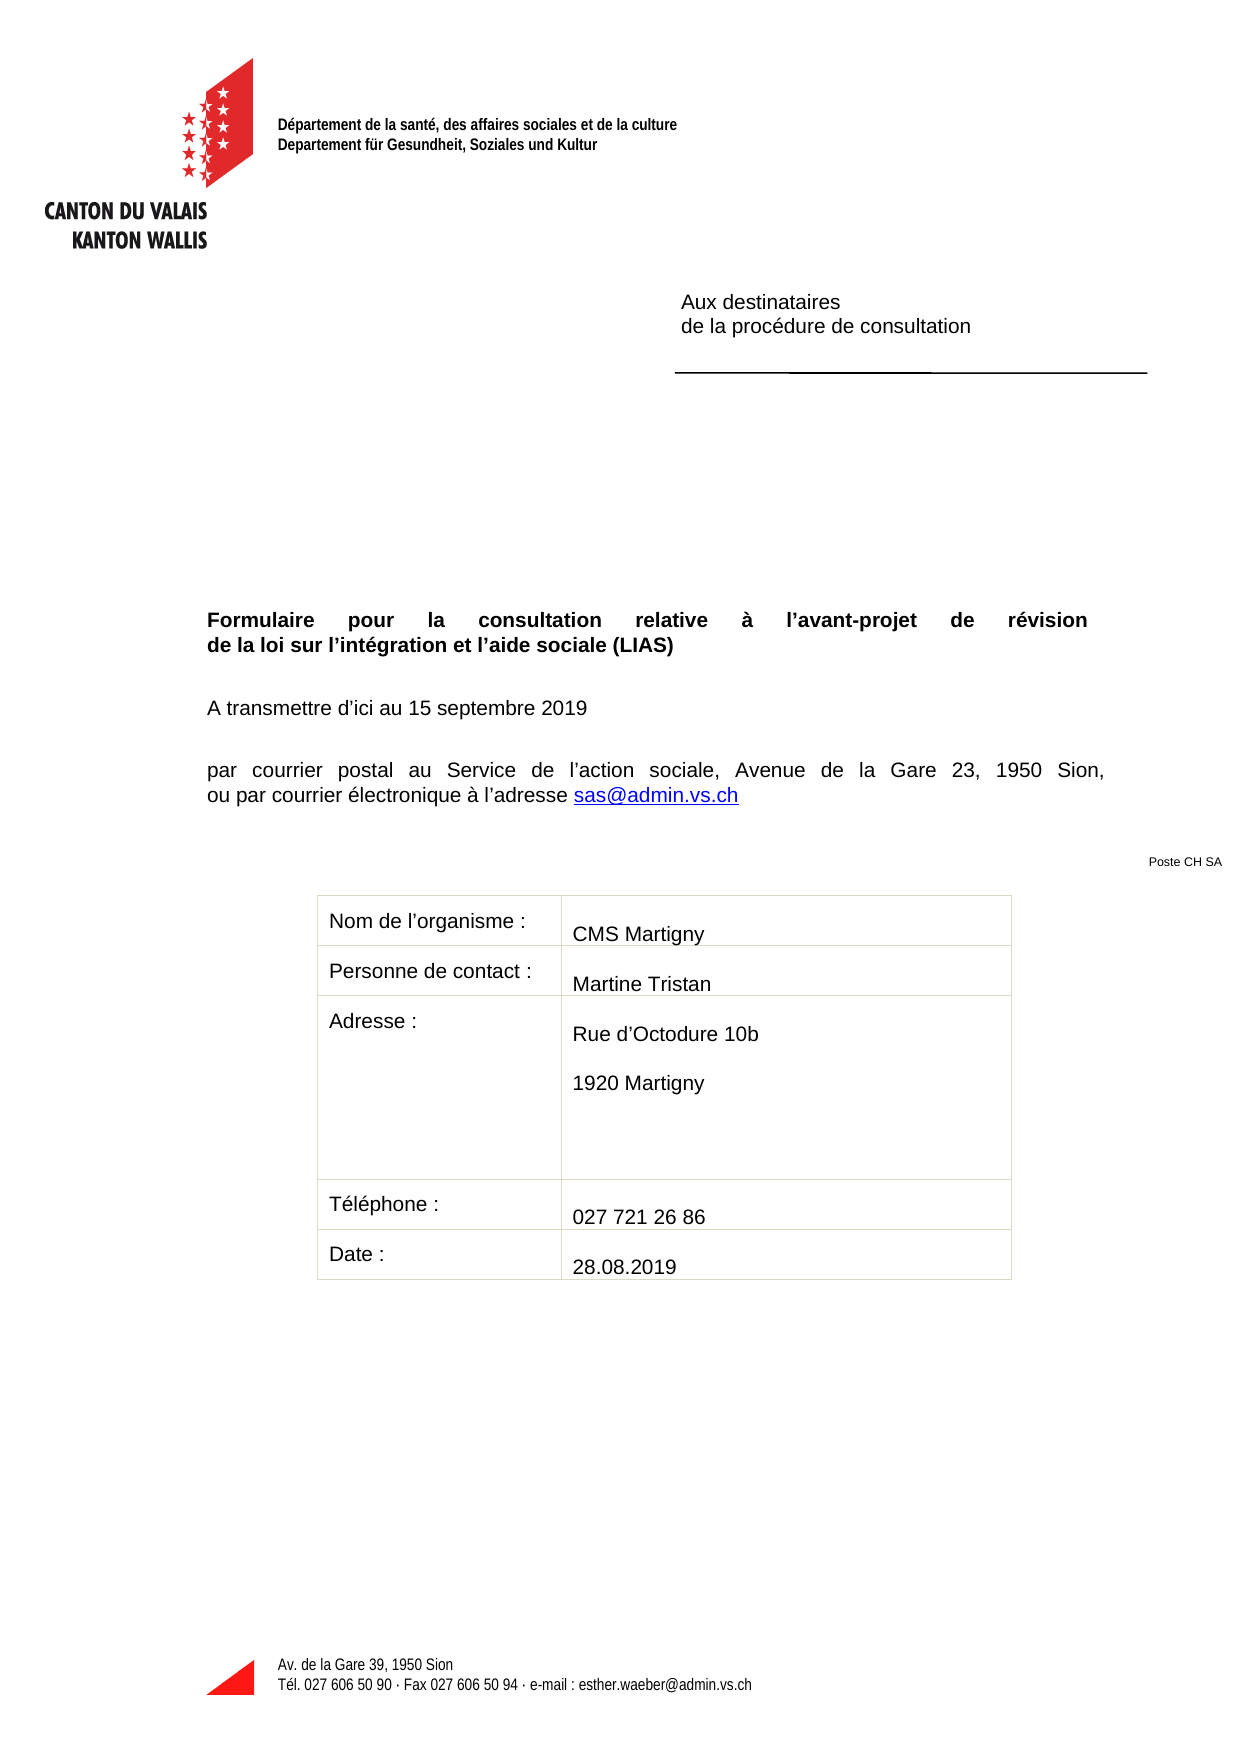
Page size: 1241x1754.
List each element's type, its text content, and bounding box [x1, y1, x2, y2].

table_cell Personne de contact : [318, 946, 561, 995]
table_header Nom de l’organisme : [318, 896, 561, 945]
picture [34, 57, 253, 249]
text Formulaire pour la consultation relative à l’avant-projet de révision de la loi sur l’intégration et l’aide sociale (LIAS) [207, 608, 1122, 658]
table_header CMS Martigny [562, 896, 1011, 945]
text par courrier postal au Service de l’action sociale, Avenue de la Gare 23, 1950 Sion, ou par courrier électronique à l’adresse sas@admin.vs.ch [207, 758, 1122, 808]
table_cell Rue d’Octodure 10b 1920 Martigny [562, 996, 1011, 1179]
table_cell 28.08.2019 [562, 1230, 1011, 1279]
text A transmettre d’ici au 15 septembre 2019 [207, 695, 1122, 720]
table_cell Date : [318, 1230, 561, 1279]
table_cell Adresse : [318, 996, 561, 1179]
table_cell Téléphone : [318, 1180, 561, 1229]
table_cell Martine Tristan [562, 946, 1011, 995]
table_cell 027 721 26 86 [562, 1180, 1011, 1229]
picture [206, 1659, 255, 1695]
